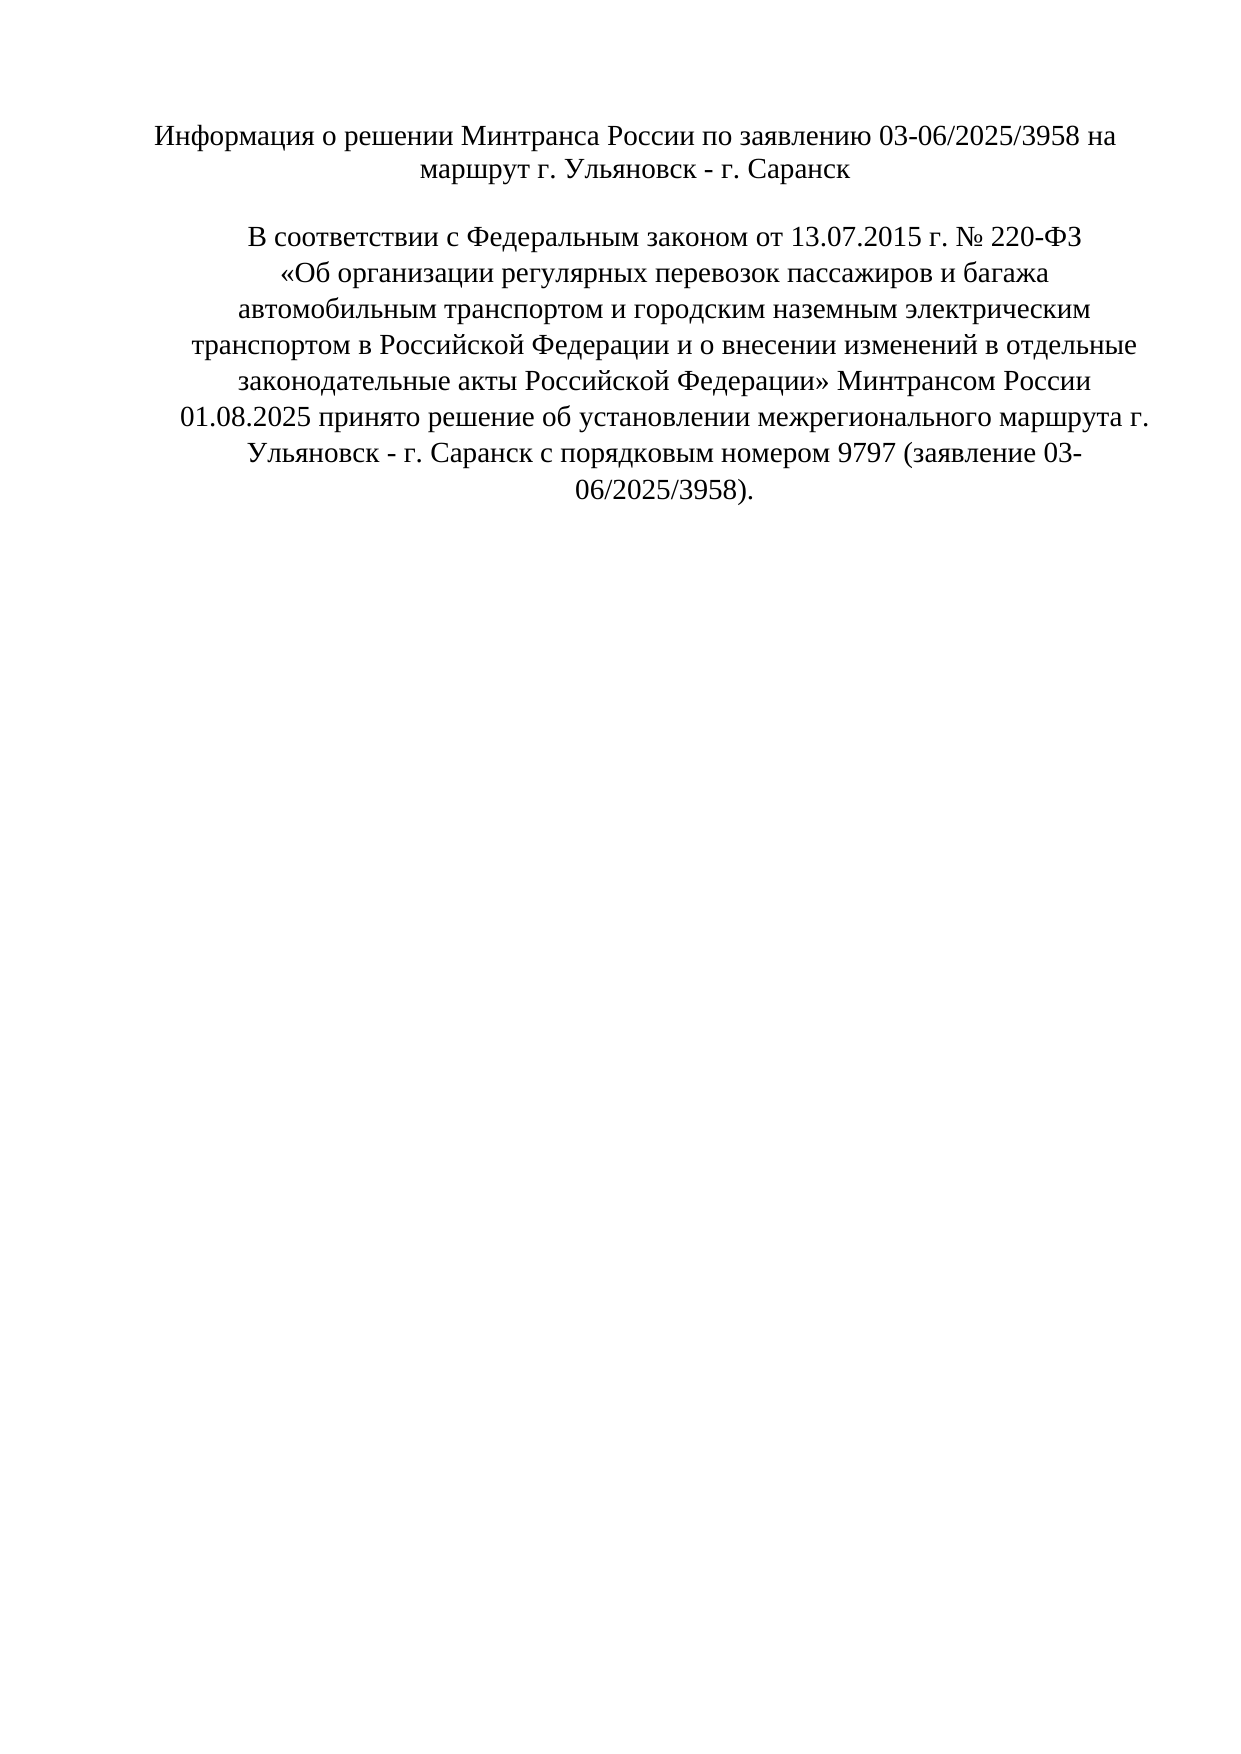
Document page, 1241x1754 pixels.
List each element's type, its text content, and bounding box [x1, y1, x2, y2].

text Информация о решении Минтранса России по заявлению 03-06/2025/3958 на маршрут г. Ульяновск - г. Саранск [118, 118, 1152, 185]
text В соответствии с Федеральным законом от 13.07.2015 г. № 220-ФЗ «Об организации регулярных перевозок пассажиров и багажа автомобильным транспортом и городским наземным электрическим транспортом в Российской Федерации и о внесении изменений в отдельные законодательные акты Российской Федерации» Минтрансом России 01.08.2025 принято решение об установлении межрегионального маршрута г. Ульяновск - г. Саранск с порядковым номером 9797 (заявление 03-06/2025/3958). [177, 219, 1152, 505]
